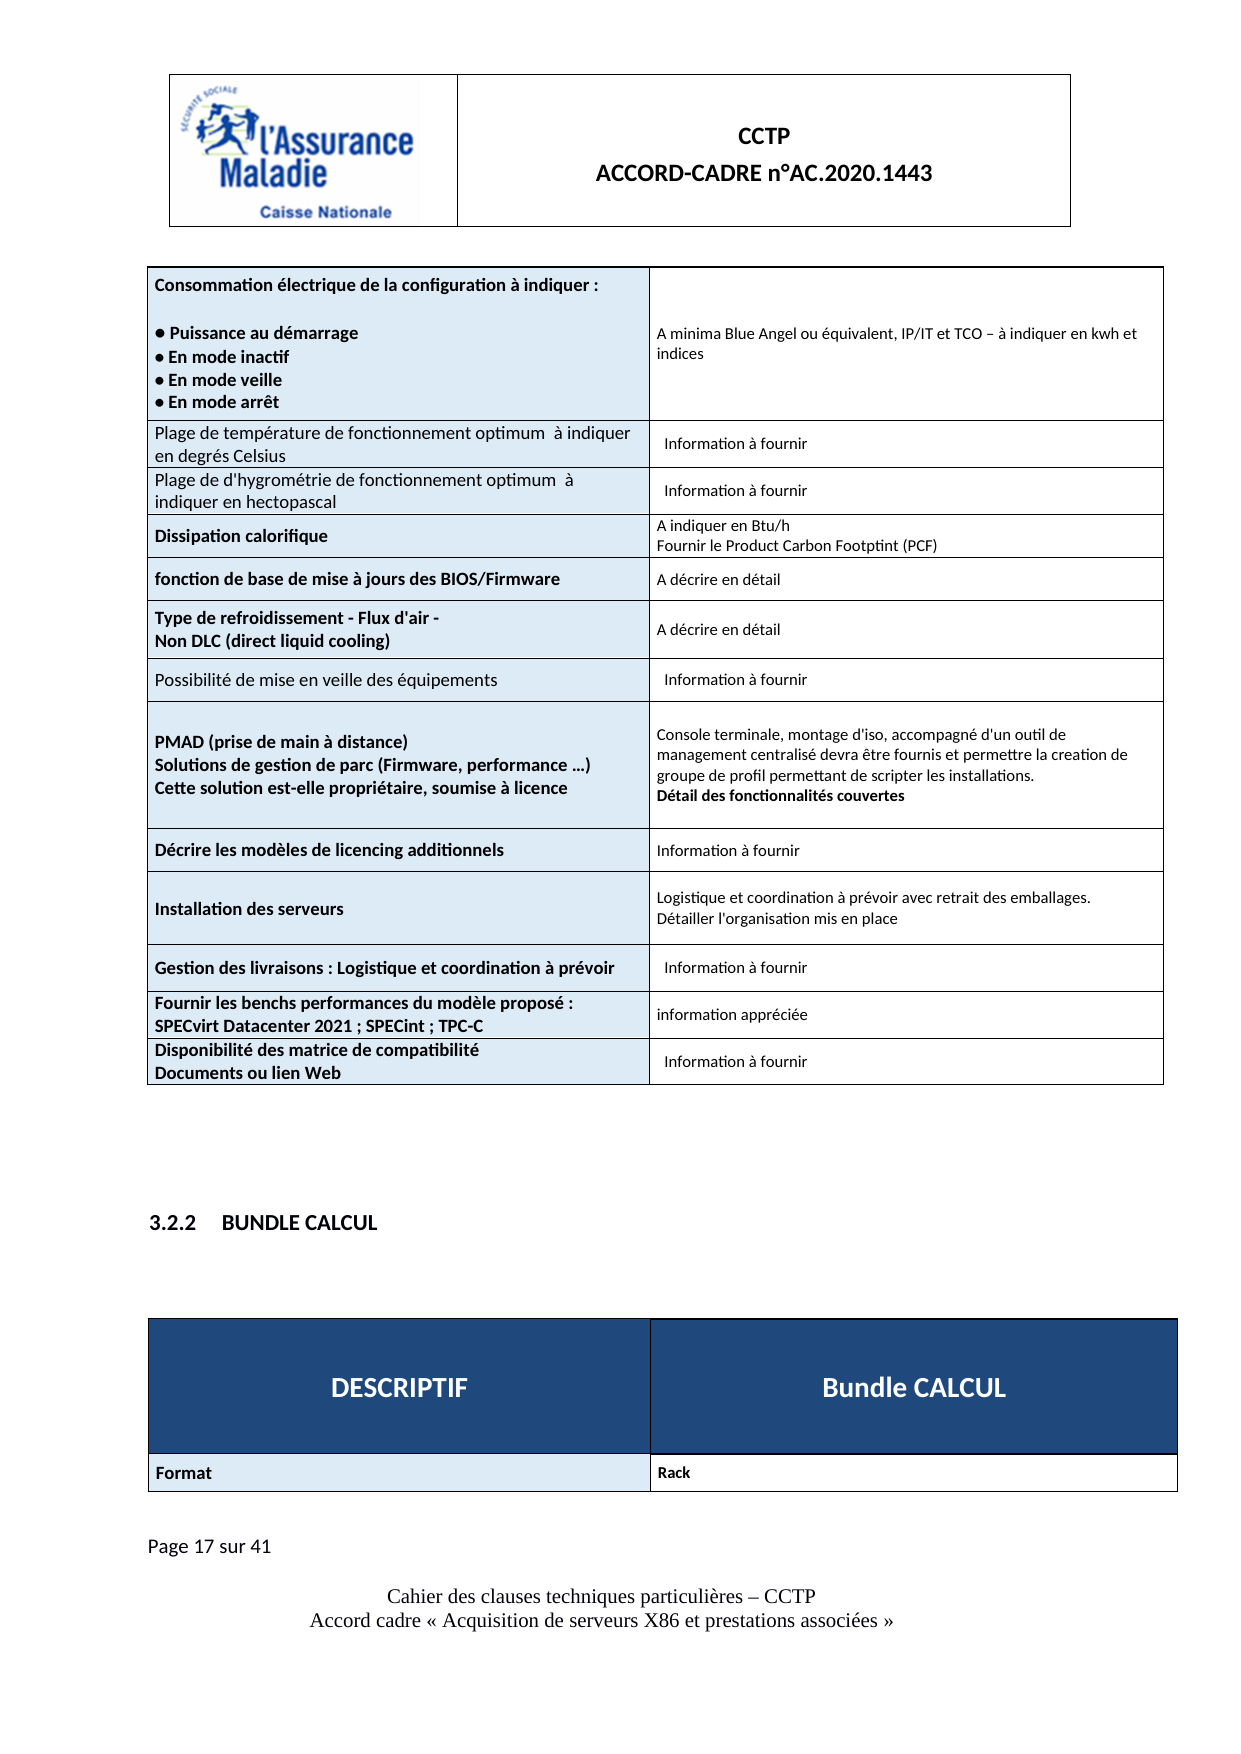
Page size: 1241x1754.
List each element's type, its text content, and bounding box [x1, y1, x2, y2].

table_cell Logistique et coordination à prévoir avec retrait des emballages. Détailler l'organisation mis en place [650, 872, 1163, 944]
table_cell Information à fournir [650, 945, 1163, 991]
table_cell A décrire en détail [650, 601, 1163, 657]
table_cell PMAD (prise de main à distance) Solutions de gestion de parc (Firmware, performance …) Cette solution est-elle propriétaire, soumise à licence [148, 702, 649, 828]
table_cell Console terminale, montage d'iso, accompagné d'un outil de management centralisé devra être fournis et permettre la creation de groupe de profil permettant de scripter les installations. Détail des fonctionnalités couvertes [650, 702, 1163, 828]
table_cell Décrire les modèles de licencing additionnels [148, 829, 649, 871]
table_cell Information à fournir [650, 1039, 1163, 1084]
table_cell Installation des serveurs [148, 872, 649, 944]
table_cell Dissipation calorifique [148, 515, 649, 557]
table_cell information appréciée [650, 992, 1163, 1037]
table_cell A minima Blue Angel ou équivalent, IP/IT et TCO – à indiquer en kwh et indices [650, 268, 1163, 420]
table_cell Fournir les benchs performances du modèle proposé : SPECvirt Datacenter 2021 ; SPECint ; TPC-C [148, 992, 649, 1037]
table_cell Format [149, 1454, 650, 1491]
table_cell Rack [651, 1455, 1177, 1491]
table_cell Information à fournir [650, 829, 1163, 871]
table_cell Plage de d'hygrométrie de fonctionnement optimum à indiquer en hectopascal [148, 468, 649, 513]
table_cell A décrire en détail [650, 558, 1163, 600]
table_cell Information à fournir [650, 659, 1163, 701]
table_cell fonction de base de mise à jours des BIOS/Firmware [148, 558, 649, 600]
table_cell A indiquer en Btu/h Fournir le Product Carbon Footptint (PCF) [650, 515, 1163, 557]
table_header Bundle CALCUL [651, 1320, 1177, 1453]
table_cell Consommation électrique de la configuration à indiquer : • Puissance au démarrage • En mode inactif • En mode veille • En mode arrêt [148, 268, 649, 420]
table_cell Type de refroidissement - Flux d'air - Non DLC (direct liquid cooling) [148, 601, 649, 657]
table_header DESCRIPTIF [149, 1319, 650, 1453]
table_cell Possibilité de mise en veille des équipements [148, 659, 649, 701]
table_cell Gestion des livraisons : Logistique et coordination à prévoir [148, 945, 649, 991]
table_cell Information à fournir [650, 421, 1163, 467]
table_cell Plage de température de fonctionnement optimum à indiquer en degrés Celsius [148, 421, 649, 467]
list BUNDLE CALCUL [149, 1208, 1092, 1236]
table_cell Information à fournir [650, 468, 1163, 513]
table_cell Disponibilité des matrice de compatibilité Documents ou lien Web [148, 1039, 649, 1084]
picture [176, 81, 421, 227]
